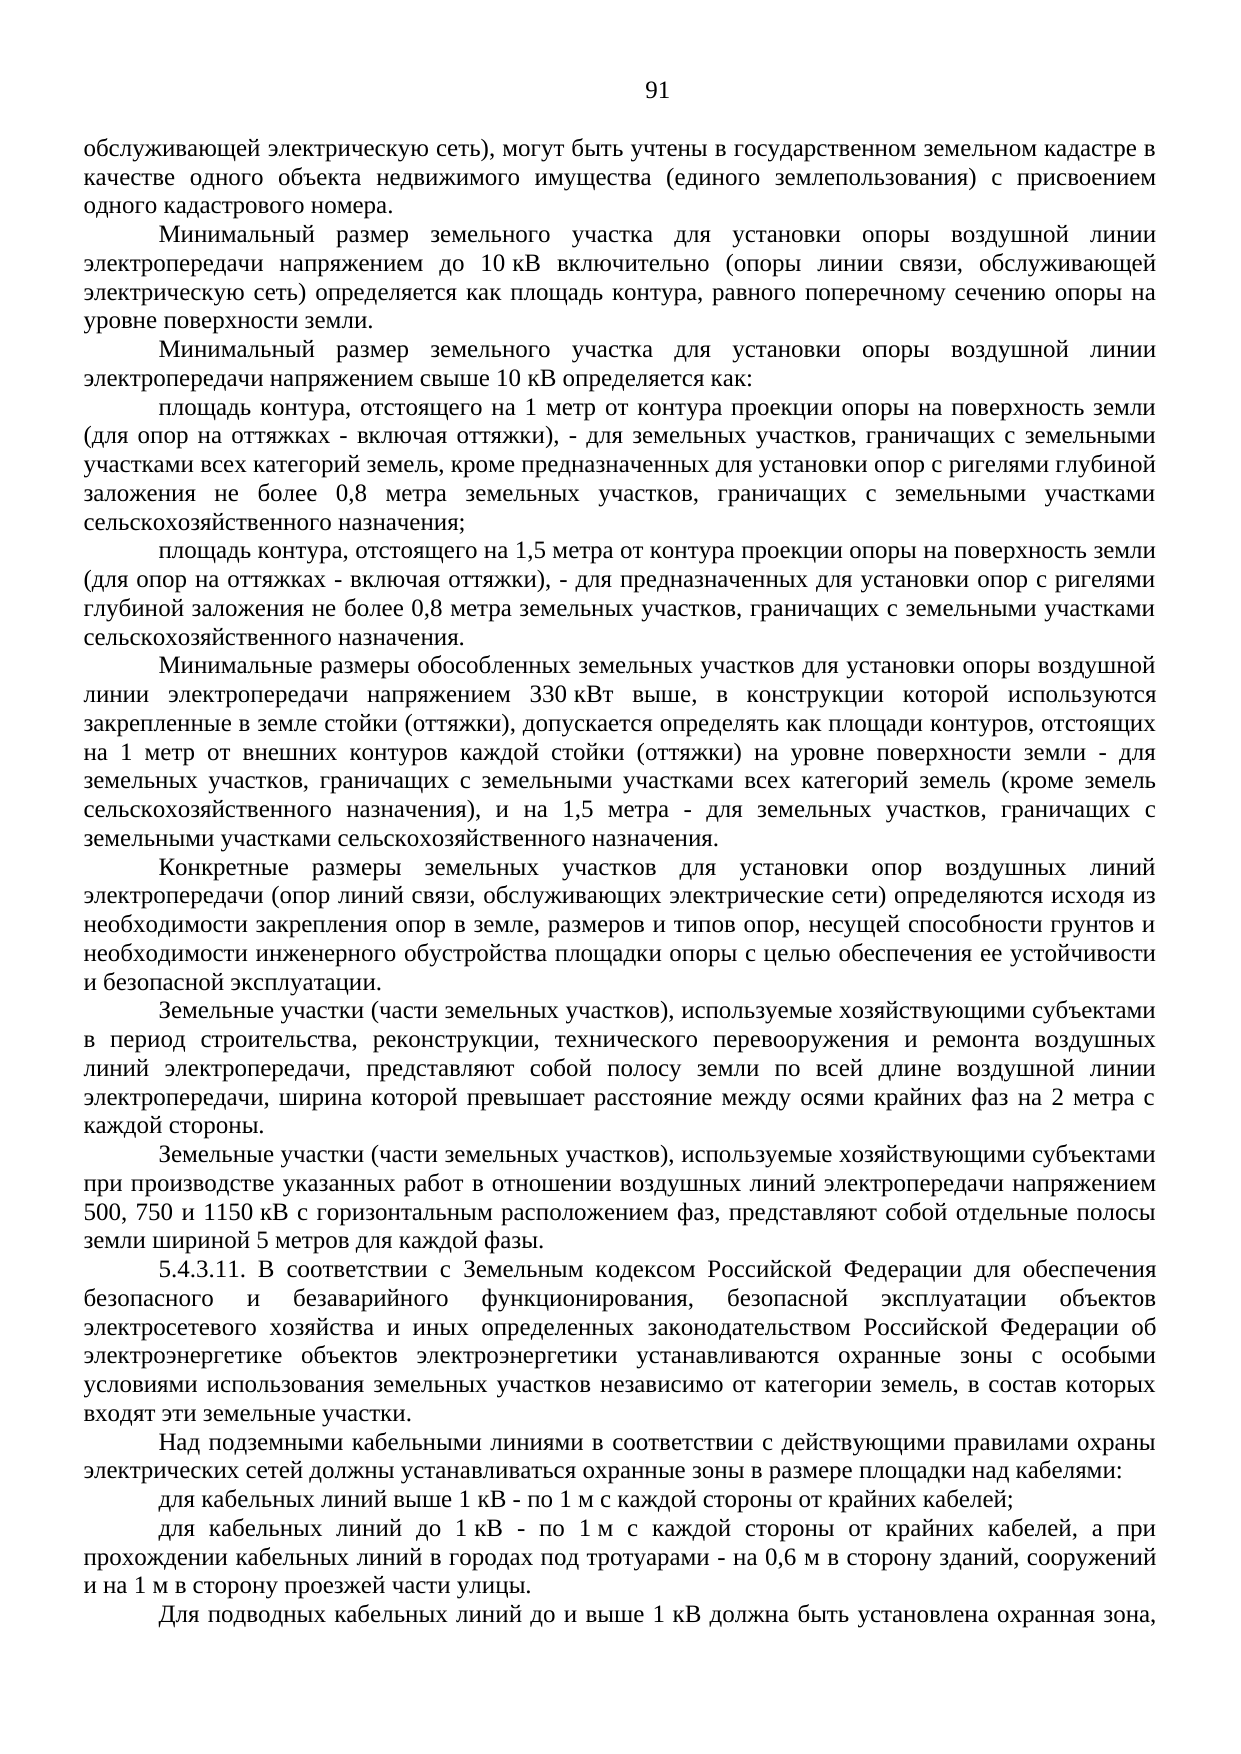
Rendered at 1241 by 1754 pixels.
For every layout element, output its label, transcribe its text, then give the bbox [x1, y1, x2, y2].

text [83, 133, 1157, 219]
text площадь контура, отстоящего на 1,5 метра от контура проекции опоры на поверхность земли (для опор на оттяжках - включая оттяжки), - для предназначенных для установки опор с ригелями глубиной заложения не более 0,8 метра земельных участков, граничащих с земельными участками сельскохозяйственного назначения. [83, 535, 1157, 650]
text площадь контура, отстоящего на 1 метр от контура проекции опоры на поверхность земли (для опор на оттяжках - включая оттяжки), - для земельных участков, граничащих с земельными участками всех категорий земель, кроме предназначенных для установки опор с ригелями глубиной заложения не более 0,8 метра земельных участков, граничащих с земельными участками сельскохозяйственного назначения; [83, 392, 1157, 535]
text Конкретные размеры земельных участков для установки опор воздушных линий электропередачи (опор линий связи, обслуживающих электрические сети) определяются исходя из необходимости закрепления опор в земле, размеров и типов опор, несущей способности грунтов и необходимости инженерного обустройства площадки опоры с целью обеспечения ее устойчивости и безопасной эксплуатации. [83, 852, 1157, 995]
text Минимальный размер земельного участка для установки опоры воздушной линии электропередачи напряжением до 10 кВ включительно (опоры линии связи, обслуживающей электрическую сеть) определяется как площадь контура, равного поперечному сечению опоры на уровне поверхности земли. [83, 219, 1157, 334]
text Минимальные размеры обособленных земельных участков для установки опоры воздушной линии электропередачи напряжением 330 кВт выше, в конструкции которой используются закрепленные в земле стойки (оттяжки), допускается определять как площади контуров, отстоящих на 1 метр от внешних контуров каждой стойки (оттяжки) на уровне поверхности земли - для земельных участков, граничащих с земельными участками всех категорий земель (кроме земель сельскохозяйственного назначения), и на 1,5 метра - для земельных участков, граничащих с земельными участками сельскохозяйственного назначения. [83, 650, 1157, 852]
text для кабельных линий выше 1 кВ - по 1 м с каждой стороны от крайних кабелей; [83, 1484, 1157, 1513]
text Земельные участки (части земельных участков), используемые хозяйствующими субъектами в период строительства, реконструкции, технического перевооружения и ремонта воздушных линий электропередачи, представляют собой полосу земли по всей длине воздушной линии электропередачи, ширина которой превышает расстояние между осями крайних фаз на 2 метра с каждой стороны. [83, 995, 1157, 1139]
text для кабельных линий до 1 кВ - по 1 м с каждой стороны от крайних кабелей, а при прохождении кабельных линий в городах под тротуарами - на 0,6 м в сторону зданий, сооружений и на 1 м в сторону проезжей части улицы. [83, 1513, 1157, 1599]
text 5.4.3.11. В соответствии с Земельным кодексом Российской Федерации для обеспечения безопасного и безаварийного функционирования, безопасной эксплуатации объектов электросетевого хозяйства и иных определенных законодательством Российской Федерации об электроэнергетике объектов электроэнергетики устанавливаются охранные зоны с особыми условиями использования земельных участков независимо от категории земель, в состав которых входят эти земельные участки. [83, 1254, 1157, 1427]
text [83, 1599, 1157, 1628]
text Минимальный размер земельного участка для установки опоры воздушной линии электропередачи напряжением свыше 10 кВ определяется как: [83, 334, 1157, 392]
text Земельные участки (части земельных участков), используемые хозяйствующими субъектами при производстве указанных работ в отношении воздушных линий электропередачи напряжением 500, 750 и 1150 кВ с горизонтальным расположением фаз, представляют собой отдельные полосы земли шириной 5 метров для каждой фазы. [83, 1139, 1157, 1254]
text Над подземными кабельными линиями в соответствии с действующими правилами охраны электрических сетей должны устанавливаться охранные зоны в размере площадки над кабелями: [83, 1427, 1157, 1484]
